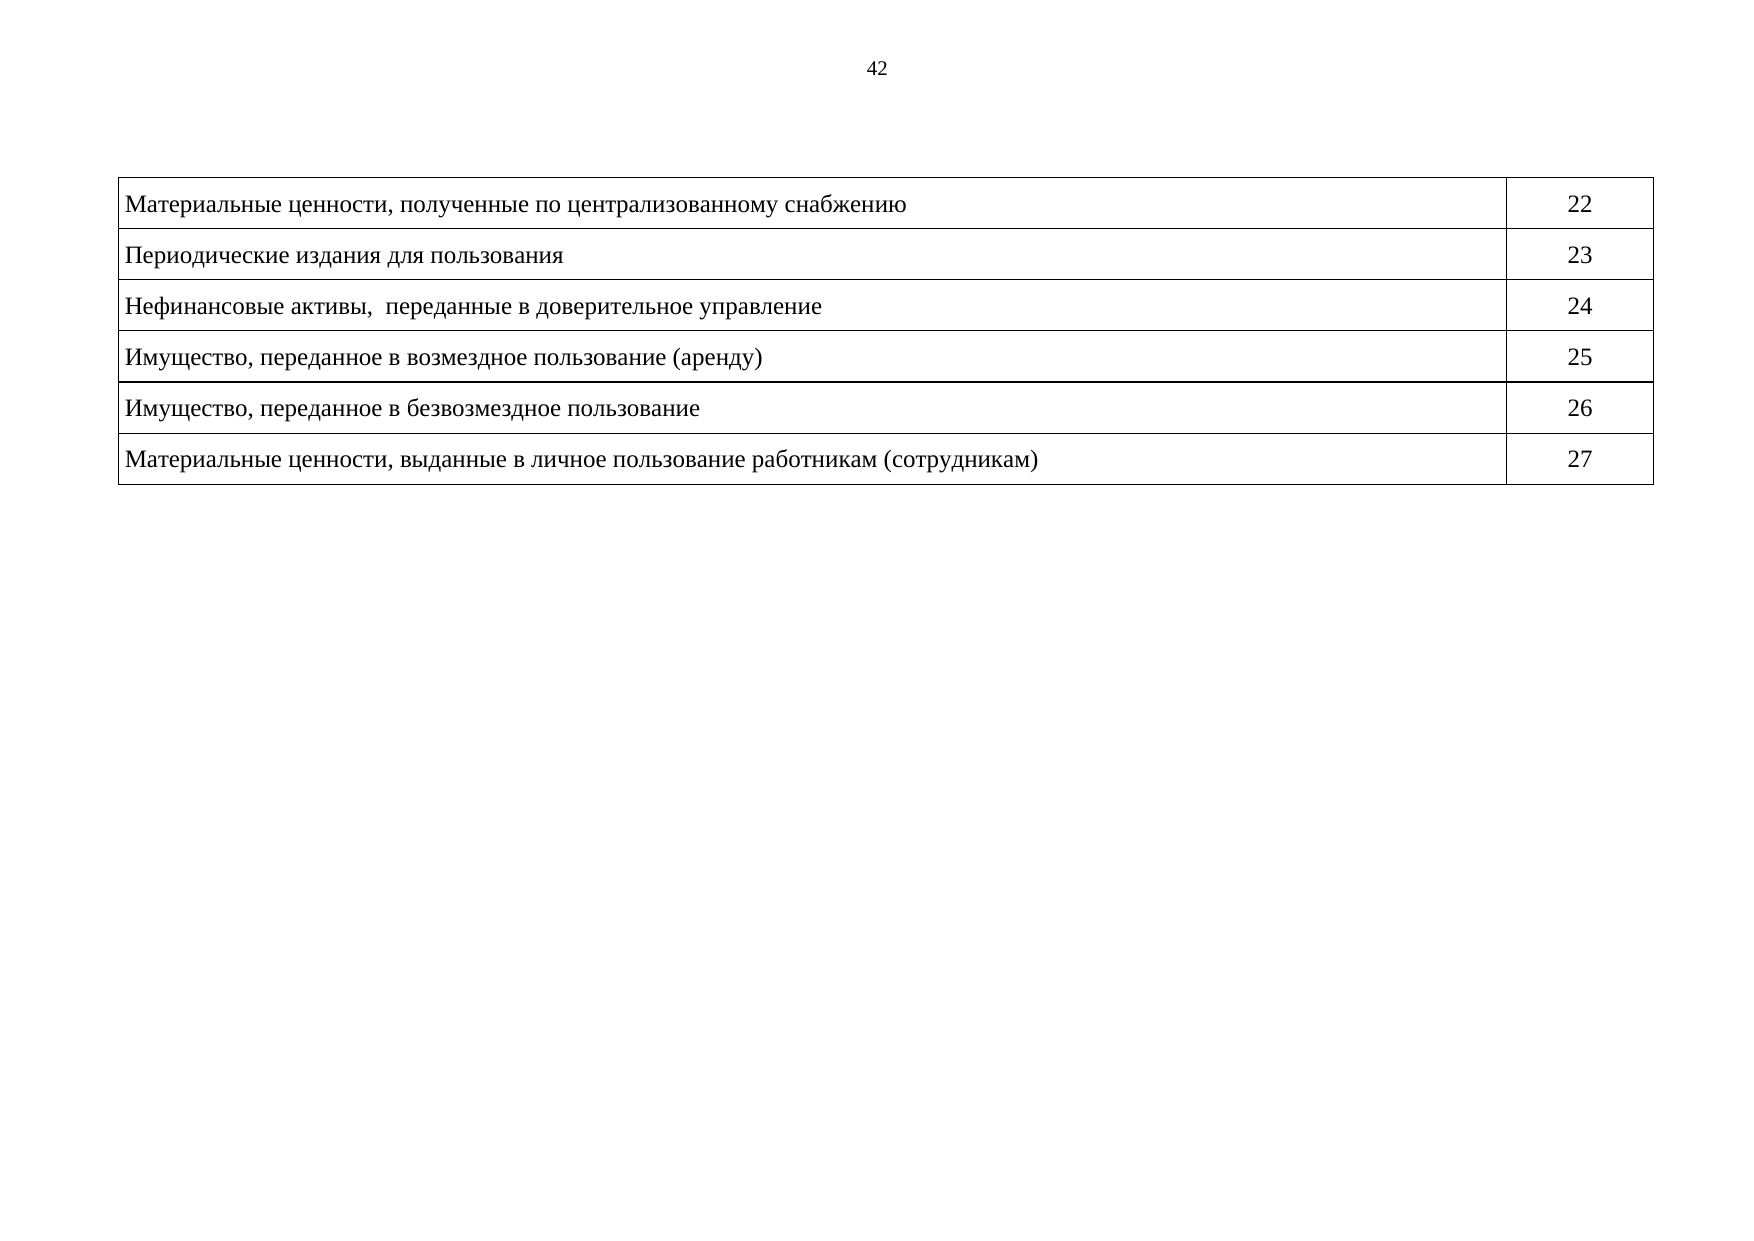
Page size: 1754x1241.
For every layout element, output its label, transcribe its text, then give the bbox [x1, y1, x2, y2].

table_cell 27 [1507, 434, 1653, 483]
table_cell Периодические издания для пользования [119, 229, 1506, 279]
table_cell 24 [1507, 280, 1653, 330]
table_cell Материальные ценности, полученные по централизованному снабжению [119, 178, 1506, 228]
table_cell 22 [1507, 178, 1653, 228]
table_cell Нефинансовые активы, переданные в доверительное управление [119, 280, 1506, 330]
table_cell Имущество, переданное в безвозмездное пользование [119, 383, 1506, 432]
table_cell 23 [1507, 229, 1653, 279]
table_cell Материальные ценности, выданные в личное пользование работникам (сотрудникам) [119, 434, 1506, 483]
table_cell 26 [1507, 383, 1653, 432]
table_cell Имущество, переданное в возмездное пользование (аренду) [119, 331, 1506, 381]
table_cell 25 [1507, 331, 1653, 381]
